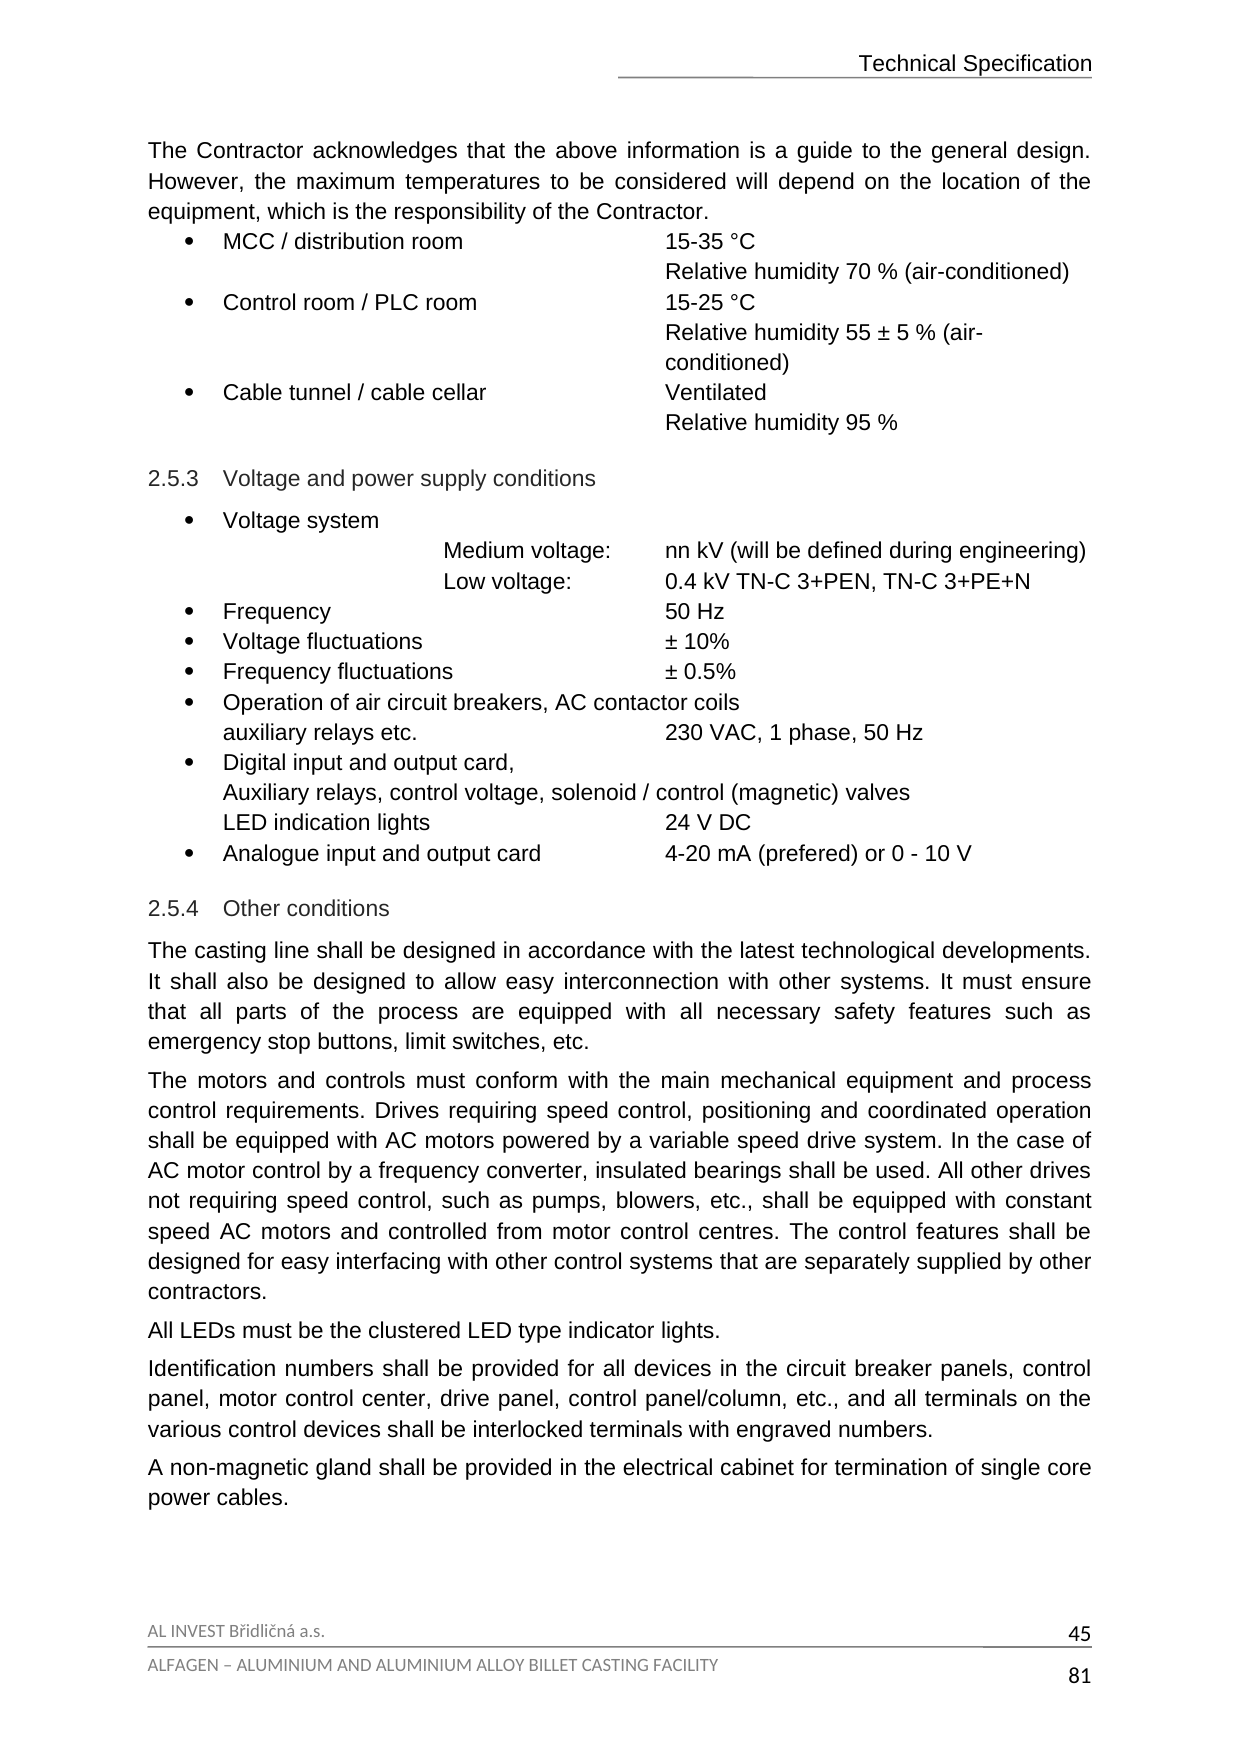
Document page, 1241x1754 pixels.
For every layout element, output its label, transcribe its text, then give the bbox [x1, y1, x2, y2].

list LED indication lights 24 V DC [223, 809, 1092, 836]
text Voltage and power supply conditions [148, 464, 1092, 491]
list Operation of air circuit breakers, AC contactor coils [185, 688, 1092, 715]
list Frequency fluctuations ± 0.5% [185, 658, 1092, 684]
list Control room / PLC room 15-25 °C [185, 288, 1092, 315]
text A non-magnetic gland shall be provided in the electrical cabinet for termination of single core power cables. [148, 1454, 1092, 1511]
list Analogue input and output card 4-20 mA (prefered) or 0 - 10 V [185, 839, 1092, 866]
list Digital input and output card, [185, 749, 1092, 775]
list Voltage fluctuations ± 10% [185, 628, 1092, 654]
list Low voltage: 0.4 kV TN-C 3+PEN, TN-C 3+PE+N [223, 568, 1092, 594]
text The motors and controls must conform with the main mechanical equipment and process control requirements. Drives requiring speed control, positioning and coordinated operation shall be equipped with AC motors powered by a variable speed drive system. In the case of AC motor control by a frequency converter, insulated bearings shall be used. All other drives not requiring speed control, such as pumps, blowers, etc., shall be equipped with constant speed AC motors and controlled from motor control centres. The control features shall be designed for easy interfacing with other control systems that are separately supplied by other contractors. [148, 1067, 1092, 1304]
text Identification numbers shall be provided for all devices in the circuit breaker panels, control panel, motor control center, drive panel, control panel/column, etc., and all terminals on the various control devices shall be interlocked terminals with engraved numbers. [148, 1355, 1092, 1442]
list Medium voltage: nn kV (will be defined during engineering) [223, 537, 1092, 564]
list MCC / distribution room 15-35 °C [185, 228, 1092, 254]
text All LEDs must be the clustered LED type indicator lights. [148, 1317, 1092, 1343]
list auxiliary relays etc. 230 VAC, 1 phase, 50 Hz [223, 719, 1092, 745]
list Relative humidity 70 % (air-conditioned) [223, 258, 1092, 284]
list Frequency 50 Hz [185, 598, 1092, 624]
text Other conditions [148, 895, 1092, 921]
text The casting line shall be designed in accordance with the latest technological developments. It shall also be designed to allow easy interconnection with other systems. It must ensure that all parts of the process are equipped with all necessary safety features such as emergency stop buttons, limit switches, etc. [148, 937, 1092, 1054]
list Cable tunnel / cable cellar Ventilated [185, 379, 1092, 405]
text The Contractor acknowledges that the above information is a guide to the general design. However, the maximum temperatures to be considered will depend on the location of the equipment, which is the responsibility of the Contractor. [148, 137, 1092, 224]
list Relative humidity 95 % [223, 409, 1092, 436]
list Voltage system [185, 507, 1092, 533]
list Relative humidity 55 ± 5 % (air- conditioned) [223, 319, 1092, 375]
list Auxiliary relays, control voltage, solenoid / control (magnetic) valves [223, 779, 1092, 805]
